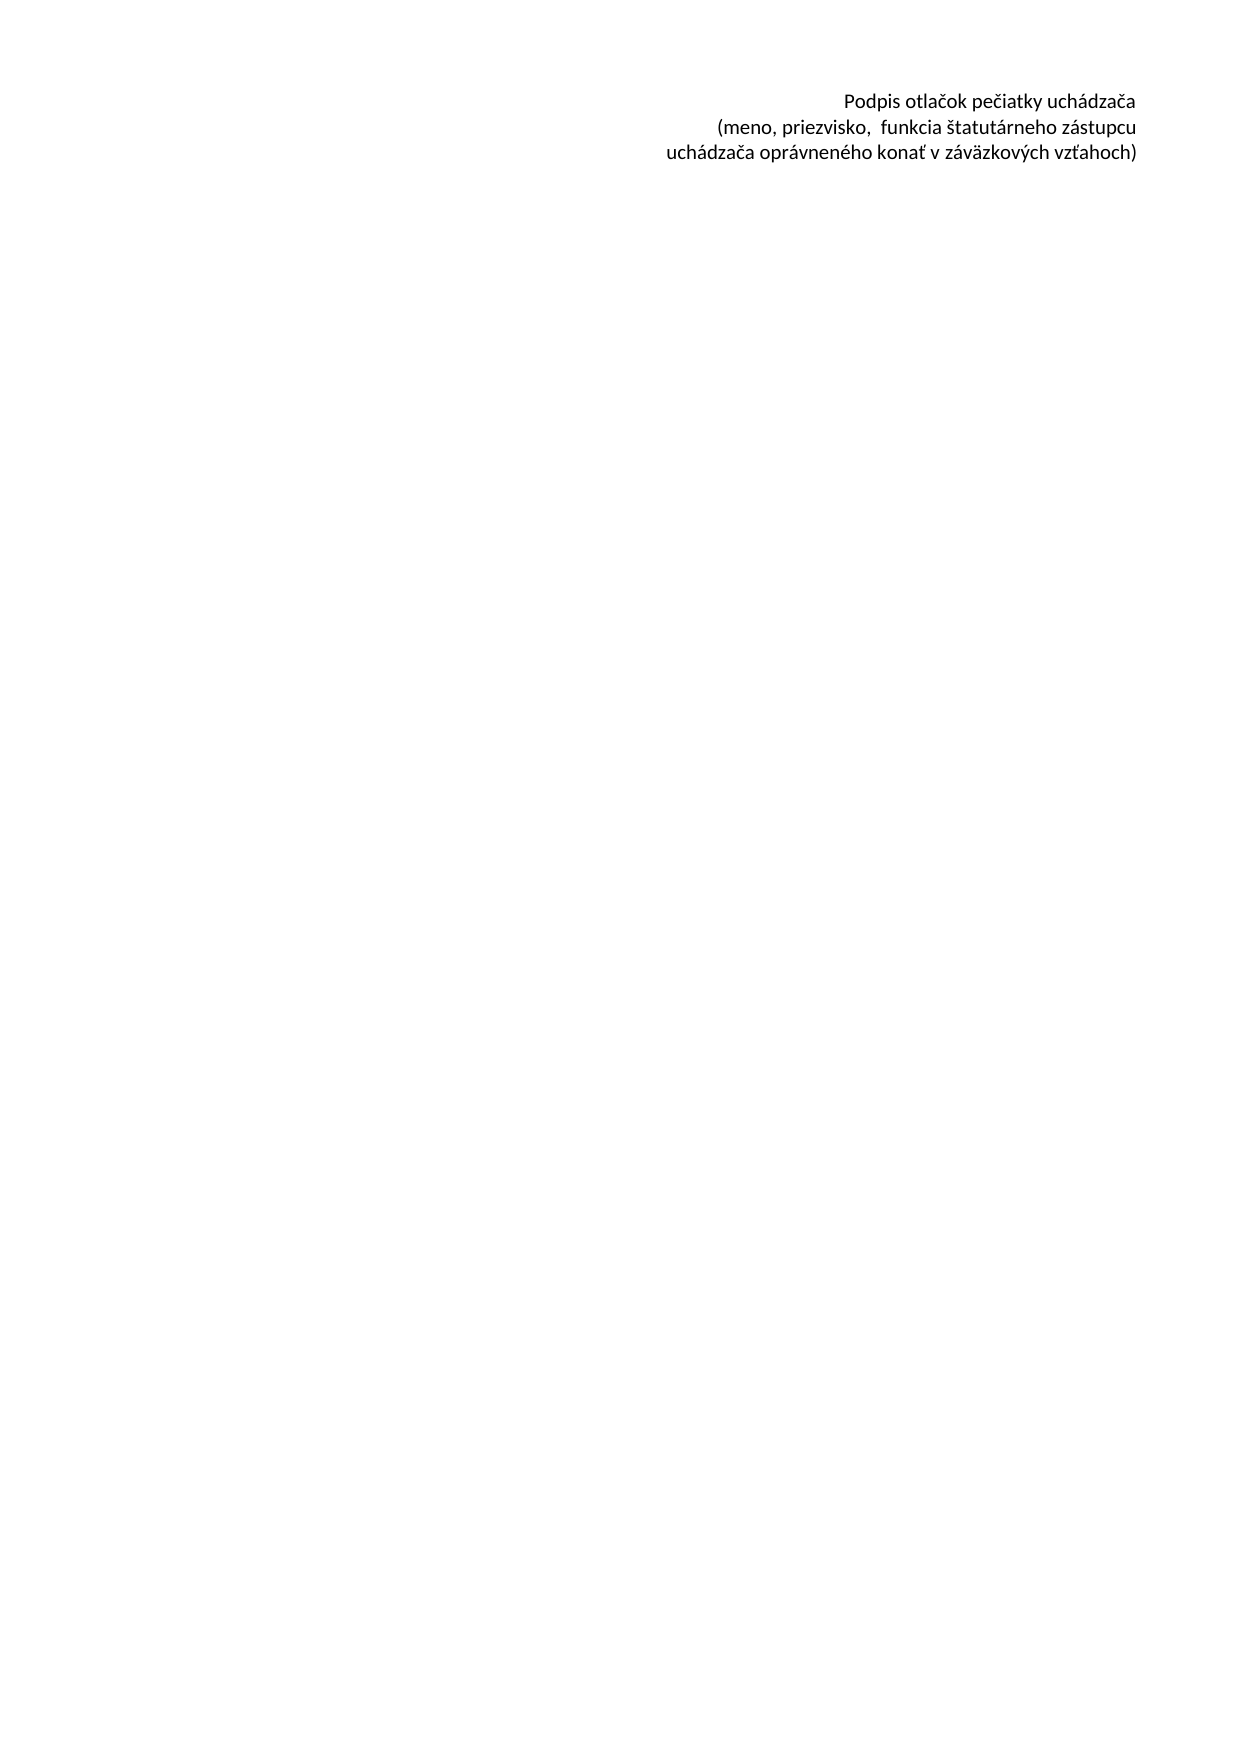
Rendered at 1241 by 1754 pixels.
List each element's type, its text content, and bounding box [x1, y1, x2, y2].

text (meno, priezvisko, funkcia štatutárneho zástupcu [557, 114, 1137, 139]
text uchádzača oprávneného konať v záväzkových vzťahoch) [630, 139, 1137, 165]
text Podpis otlačok pečiatky uchádzača [148, 89, 1137, 114]
